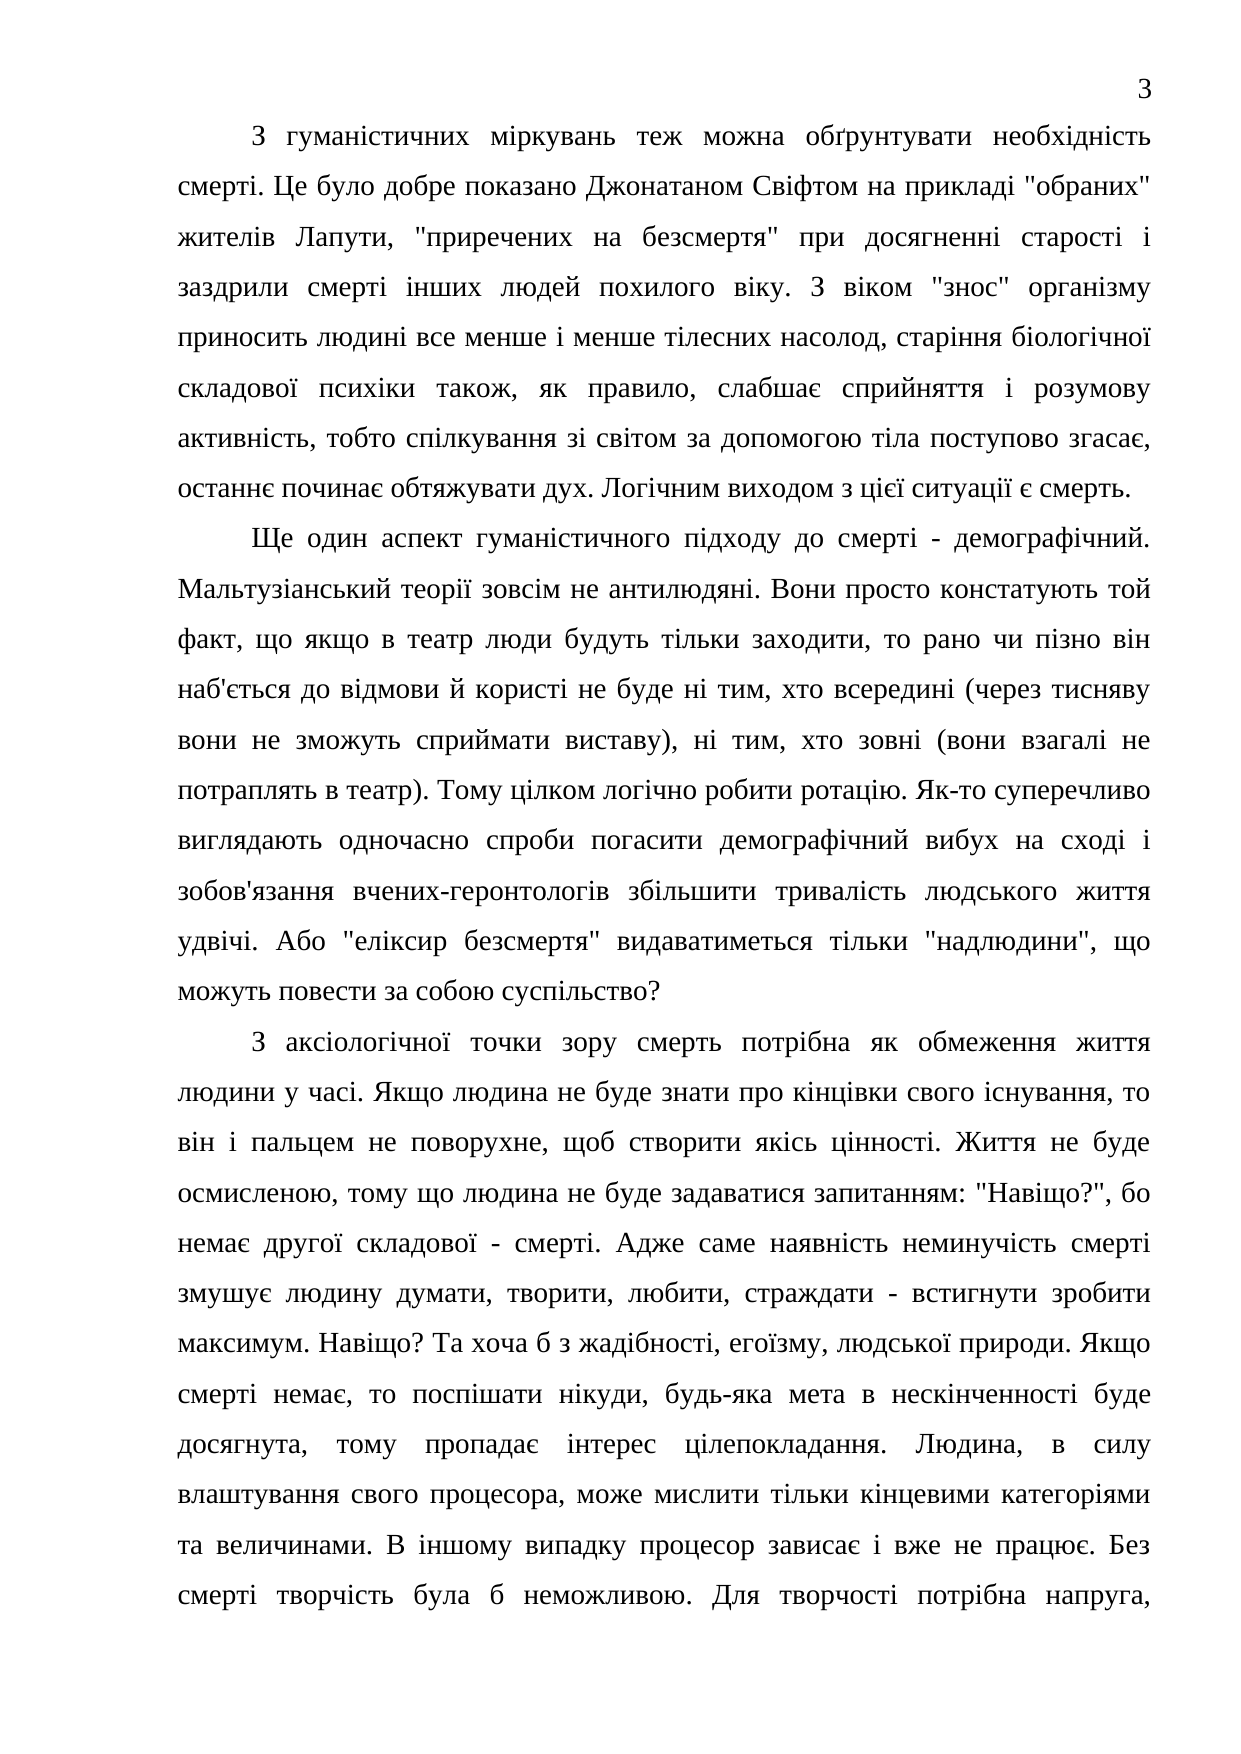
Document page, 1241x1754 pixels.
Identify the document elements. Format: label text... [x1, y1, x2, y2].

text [177, 1024, 1152, 1611]
text Ще один аспект гуманістичного підходу до смерті - демографічний. Мальтузіанський теорії зовсім не антилюдяні. Вони просто констатують той факт, що якщо в театр люди будуть тільки заходити, то рано чи пізно він наб'ється до відмови й користі не буде ні тим, хто всередині (через тисняву вони не зможуть сприймати виставу), ні тим, хто зовні (вони взагалі не потраплять в театр). Тому цілком логічно робити ротацію. Як-то суперечливо виглядають одночасно спроби погасити демографічний вибух на сході і зобов'язання вчених-геронтологів збільшити тривалість людського життя удвічі. Або "еліксир безсмертя" видаватиметься тільки "надлюдини", що можуть повести за собою суспільство? [177, 521, 1152, 1007]
text З гуманістичних міркувань теж можна обґрунтувати необхідність смерті. Це було добре показано Джонатаном Свіфтом на прикладі "обраних" жителів Лапути, "приречених на безсмертя" при досягненні старості і заздрили смерті інших людей похилого віку. З віком "знос" організму приносить людині все менше і менше тілесних насолод, старіння біологічної складової психіки також, як правило, слабшає сприйняття і розумову активність, тобто спілкування зі світом за допомогою тіла поступово згасає, останнє починає обтяжувати дух. Логічним виходом з цієї ситуації є смерть. [177, 118, 1152, 504]
